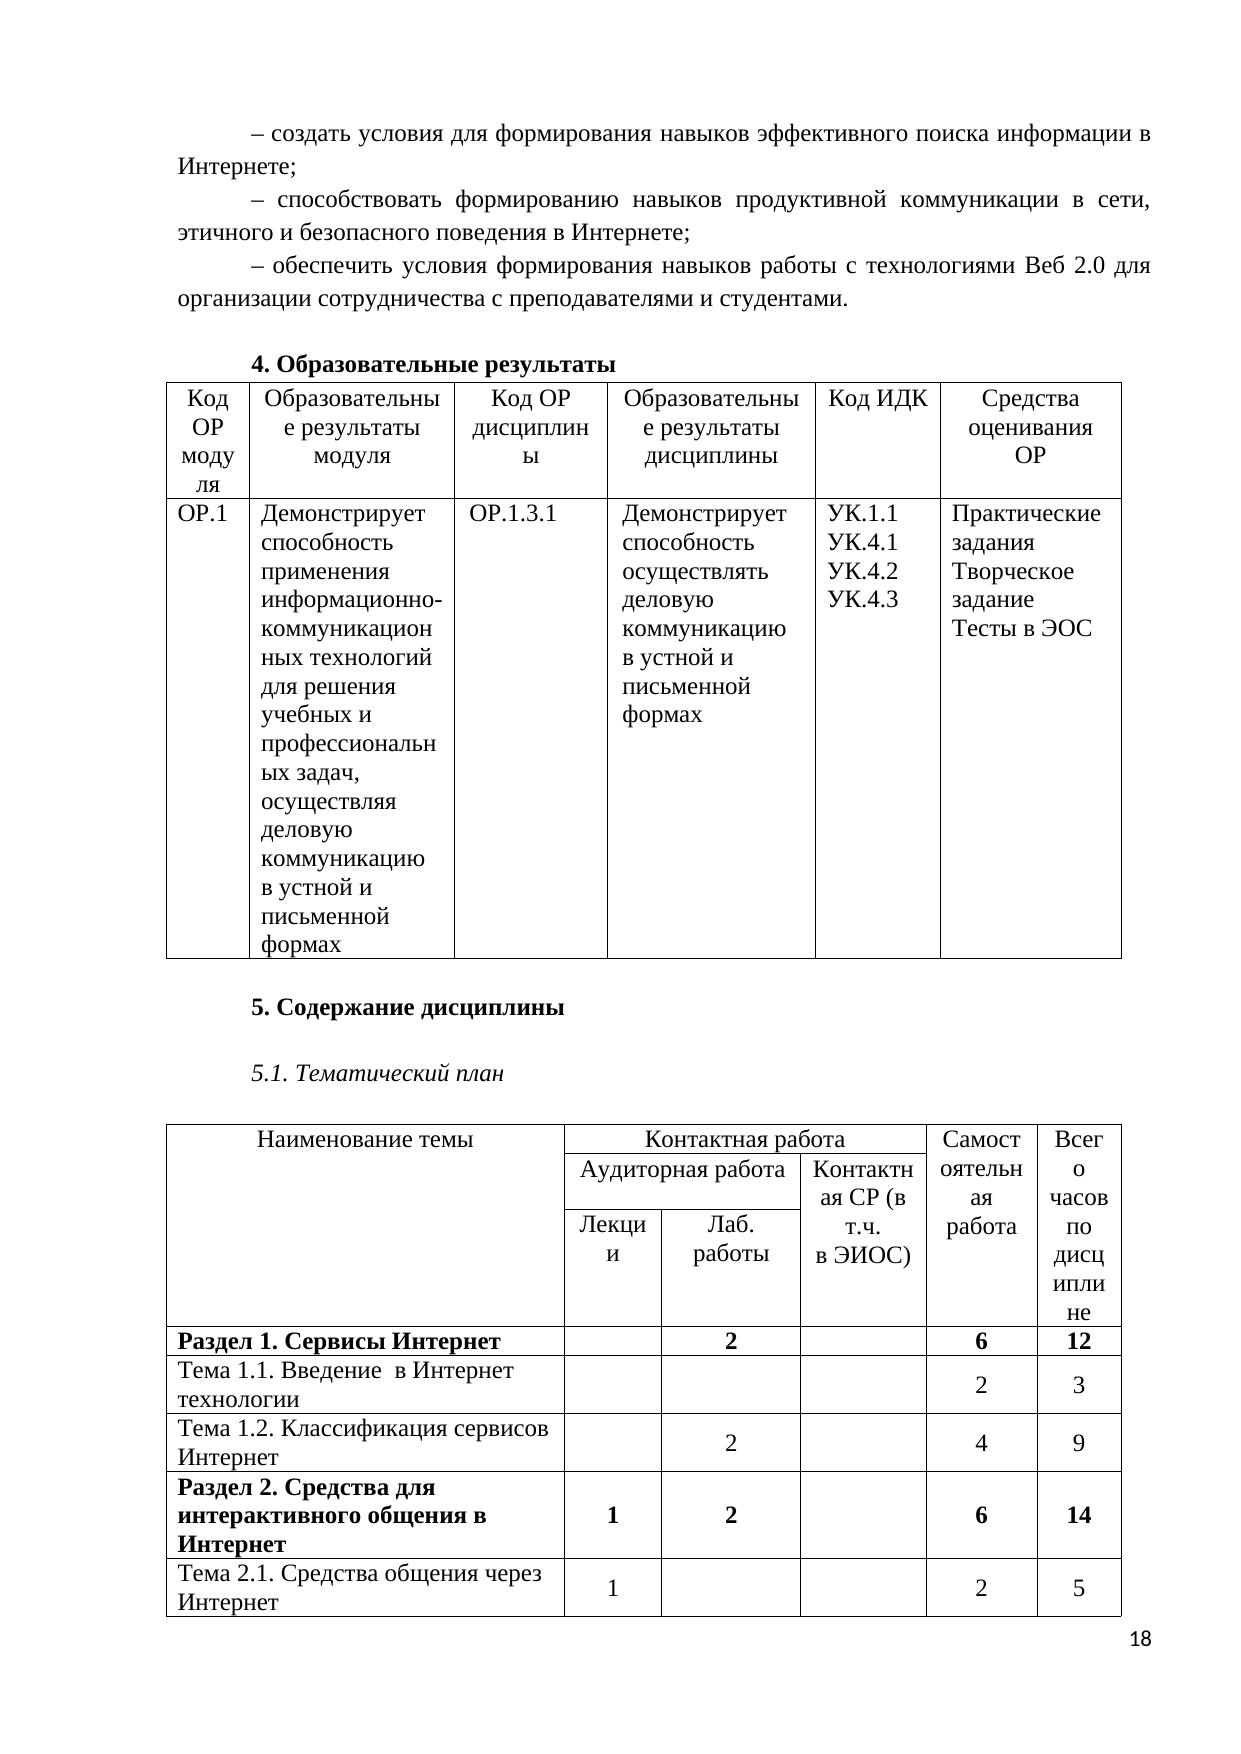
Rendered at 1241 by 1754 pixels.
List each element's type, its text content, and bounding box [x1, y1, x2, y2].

table_cell [565, 1356, 661, 1413]
table_cell [801, 1559, 926, 1616]
table_header Образовательные результаты дисциплины [608, 383, 815, 498]
table_header Код ОР дисциплины [455, 383, 607, 498]
text 4. Образовательные результаты [177, 349, 1152, 378]
table_cell Аудиторная работа [565, 1154, 800, 1209]
table_cell Раздел 2. Средства для интерактивного общения в Интернет [167, 1472, 564, 1558]
table_cell 2 [662, 1414, 800, 1471]
table_cell Контактная СР (в т.ч. в ЭИОС) [801, 1154, 926, 1326]
table_cell [801, 1327, 926, 1355]
table_cell 2 [927, 1356, 1037, 1413]
table_header Наименование темы [167, 1125, 564, 1326]
table_cell 9 [1038, 1414, 1121, 1471]
table_cell Демонстрирует способность применения информационно-коммуникационных технологий для решения учебных и профессиональных задач, осуществляя деловую коммуникацию в устной и письменной формах [250, 499, 454, 958]
text – обеспечить условия формирования навыков работы с технологиями Веб 2.0 для организации сотрудничества с преподавателями и студентами. [177, 250, 1152, 312]
table_header Самостоятельная работа [927, 1125, 1037, 1326]
table_header Образовательные результаты модуля [250, 383, 454, 498]
table_cell [801, 1414, 926, 1471]
table_cell 2 [662, 1327, 800, 1355]
table_cell 4 [927, 1414, 1037, 1471]
table_header Код ОР модуля [167, 383, 249, 498]
table_cell Демонстрирует способность осуществлять деловую коммуникацию в устной и письменной формах [608, 499, 815, 958]
table_cell [565, 1414, 661, 1471]
table_cell 14 [1038, 1472, 1121, 1558]
table_cell [801, 1356, 926, 1413]
table_cell Тема 1.1. Введение в Интернет технологии [167, 1356, 564, 1413]
table_cell УК.1.1 УК.4.1 УК.4.2 УК.4.3 [816, 499, 940, 958]
table_cell Тема 1.2. Классификация сервисов Интернет [167, 1414, 564, 1471]
text – создать условия для формирования навыков эффективного поиска информации в Интернете; [177, 118, 1152, 180]
table_cell Лекции [565, 1210, 661, 1326]
table_cell ОР.1 [167, 499, 249, 958]
table_header Средства оценивания ОР [941, 383, 1121, 498]
table_cell 1 [565, 1472, 661, 1558]
table_header Всего часов по дисциплине [1038, 1125, 1121, 1326]
table_cell Лаб. работы [662, 1210, 800, 1326]
table_cell 1 [565, 1559, 661, 1616]
table_cell [662, 1356, 800, 1413]
table_cell 5 [1038, 1559, 1121, 1616]
table_header Контактная работа [565, 1125, 926, 1153]
table_cell 6 [927, 1472, 1037, 1558]
table_cell ОР.1.3.1 [455, 499, 607, 958]
text 5.1. Тематический план [177, 1058, 1152, 1087]
table_cell Раздел 1. Сервисы Интернет [167, 1327, 564, 1355]
table_cell 2 [662, 1472, 800, 1558]
table_cell 12 [1038, 1327, 1121, 1355]
text – способствовать формированию навыков продуктивной коммуникации в сети, этичного и безопасного поведения в Интернете; [177, 184, 1152, 246]
table_cell Практические задания Творческое задание Тесты в ЭОС [941, 499, 1121, 958]
table_cell Тема 2.1. Средства общения через Интернет [167, 1559, 564, 1616]
table_cell [565, 1327, 661, 1355]
table_cell [662, 1559, 800, 1616]
table_cell 2 [927, 1559, 1037, 1616]
text 5. Содержание дисциплины [177, 992, 1152, 1021]
table_cell [801, 1472, 926, 1558]
table_cell 6 [927, 1327, 1037, 1355]
table_cell 3 [1038, 1356, 1121, 1413]
table_header Код ИДК [816, 383, 940, 498]
